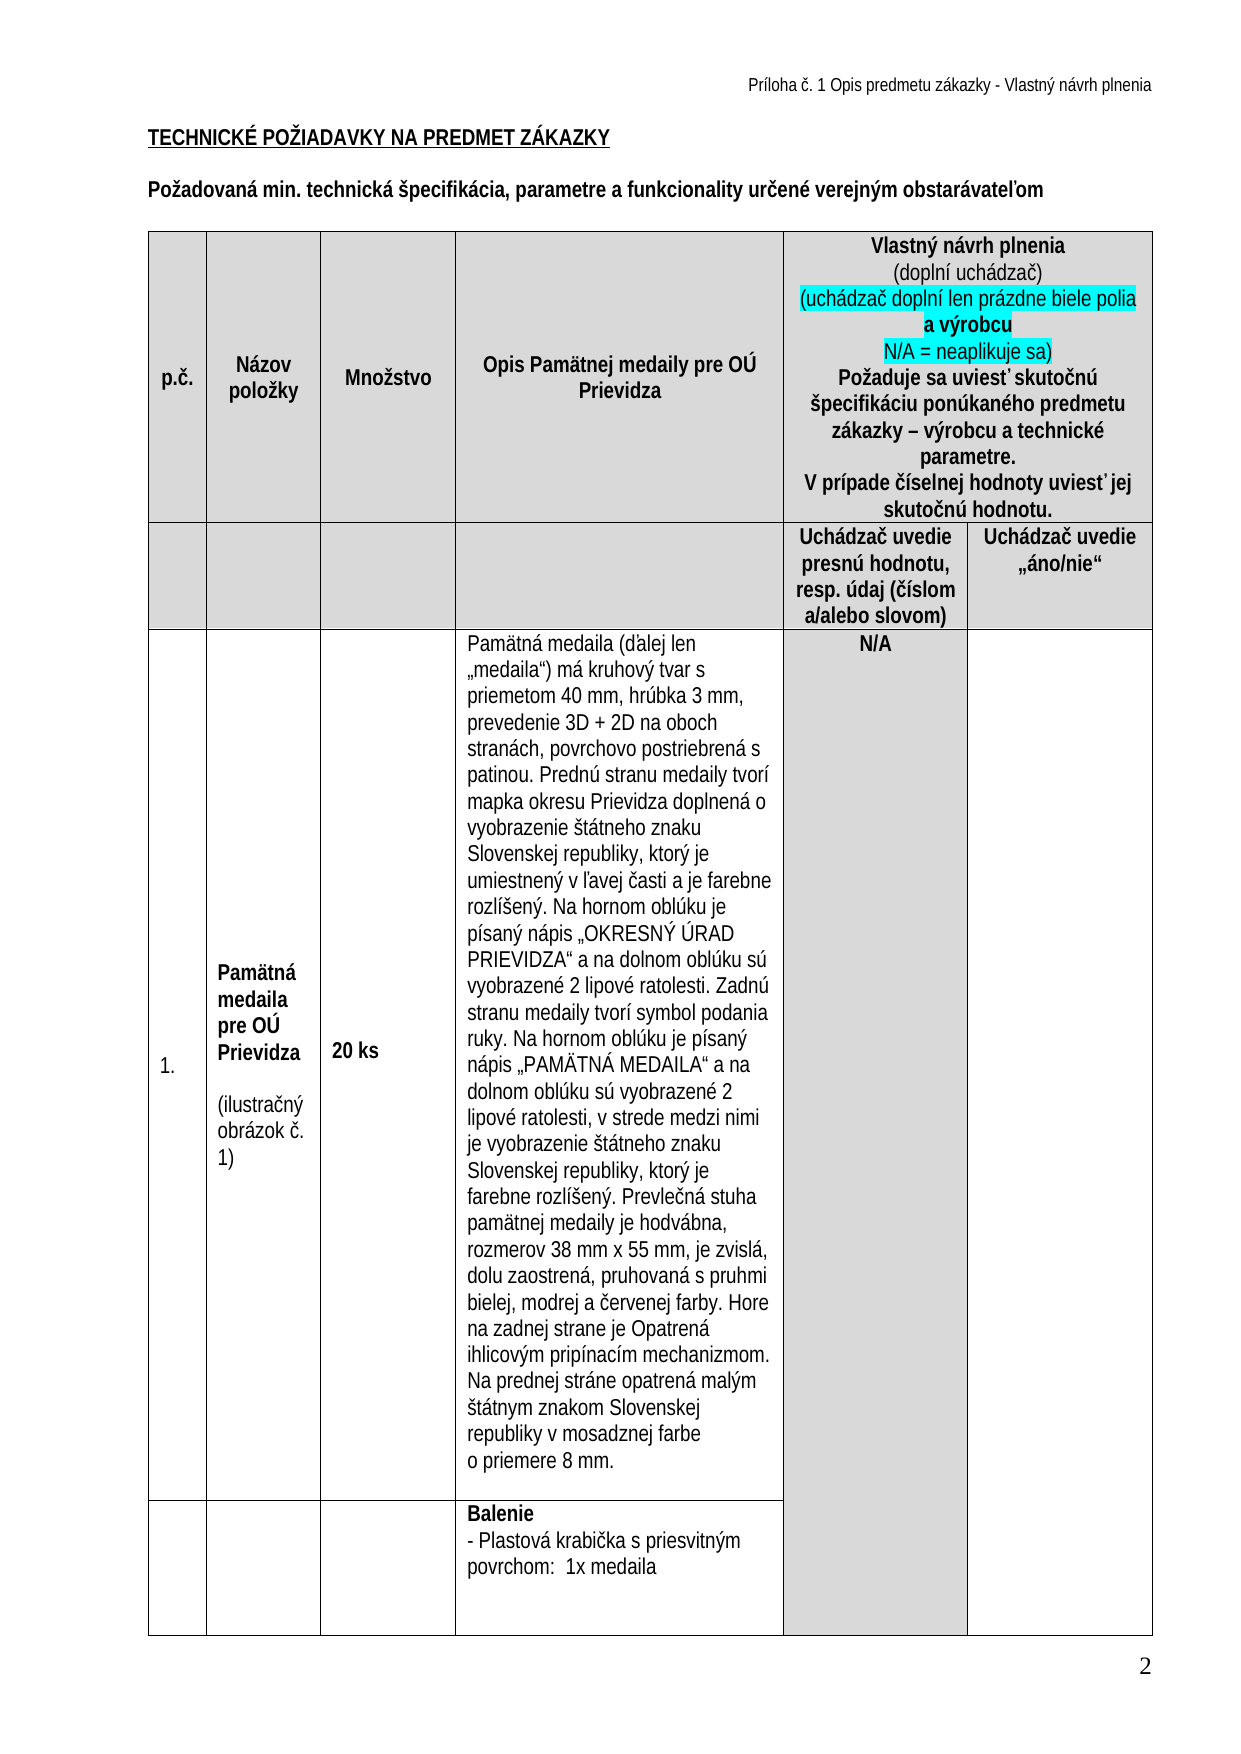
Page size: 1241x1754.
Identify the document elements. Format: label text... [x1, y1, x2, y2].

table_header Vlastný návrh plnenia (doplní uchádzač) (uchádzač doplní len prázdne biele polia a výrobcu N/A = neaplikuje sa) Požaduje sa uviesť skutočnú špecifikáciu ponúkaného predmetu zákazky – výrobcu a technické parametre. V prípade číselnej hodnoty uviesť jej skutočnú hodnotu. [784, 232, 1152, 522]
table_cell 1. [149, 630, 206, 1500]
table_cell Uchádzač uvedie „áno/nie“ [968, 523, 1152, 628]
table_header Množstvo [321, 232, 455, 522]
table_cell [207, 1501, 320, 1635]
table_cell [321, 1501, 455, 1635]
table_cell [149, 1501, 206, 1635]
table_header Opis Pamätnej medaily pre OÚ Prievidza [456, 232, 783, 522]
table_cell Pamätná medaila pre OÚ Prievidza (ilustračný obrázok č. 1) [207, 630, 320, 1500]
table_header p.č. [149, 232, 206, 522]
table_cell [456, 1501, 783, 1635]
table_cell [456, 523, 783, 628]
table_header Názov položky [207, 232, 320, 522]
table_cell N/A [784, 630, 967, 1635]
text TECHNICKÉ POŽIADAVKY NA PREDMET ZÁKAZKY [148, 124, 1152, 151]
table_cell [321, 523, 455, 628]
table_cell 20 ks [321, 630, 455, 1500]
table_cell Pamätná medaila (ďalej len „medaila“) má kruhový tvar s priemetom 40 mm, hrúbka 3 mm, prevedenie 3D + 2D na oboch stranách, povrchovo postriebrená s patinou. Prednú stranu medaily tvorí mapka okresu Prievidza doplnená o vyobrazenie štátneho znaku Slovenskej republiky, ktorý je umiestnený v ľavej časti a je farebne rozlíšený. Na hornom oblúku je písaný nápis „OKRESNÝ ÚRAD PRIEVIDZA“ a na dolnom oblúku sú vyobrazené 2 lipové ratolesti. Zadnú stranu medaily tvorí symbol podania ruky. Na hornom oblúku je písaný nápis „PAMÄTNÁ MEDAILA“ a na dolnom oblúku sú vyobrazené 2 lipové ratolesti, v strede medzi nimi je vyobrazenie štátneho znaku Slovenskej republiky, ktorý je farebne rozlíšený. Prevlečná stuha pamätnej medaily je hodvábna, rozmerov 38 mm x 55 mm, je zvislá, dolu zaostrená, pruhovaná s pruhmi bielej, modrej a červenej farby. Hore na zadnej strane je Opatrená ihlicovým pripínacím mechanizmom. Na prednej stráne opatrená malým štátnym znakom Slovenskej republiky v mosadznej farbe o priemere 8 mm. [456, 630, 783, 1500]
table_cell [149, 523, 206, 628]
table_cell [207, 523, 320, 628]
table_cell Uchádzač uvedie presnú hodnotu, resp. údaj (číslom a/alebo slovom) [784, 523, 967, 628]
table_cell [968, 630, 1152, 1635]
text Požadovaná min. technická špecifikácia, parametre a funkcionality určené verejným obstarávateľom [148, 176, 1152, 202]
